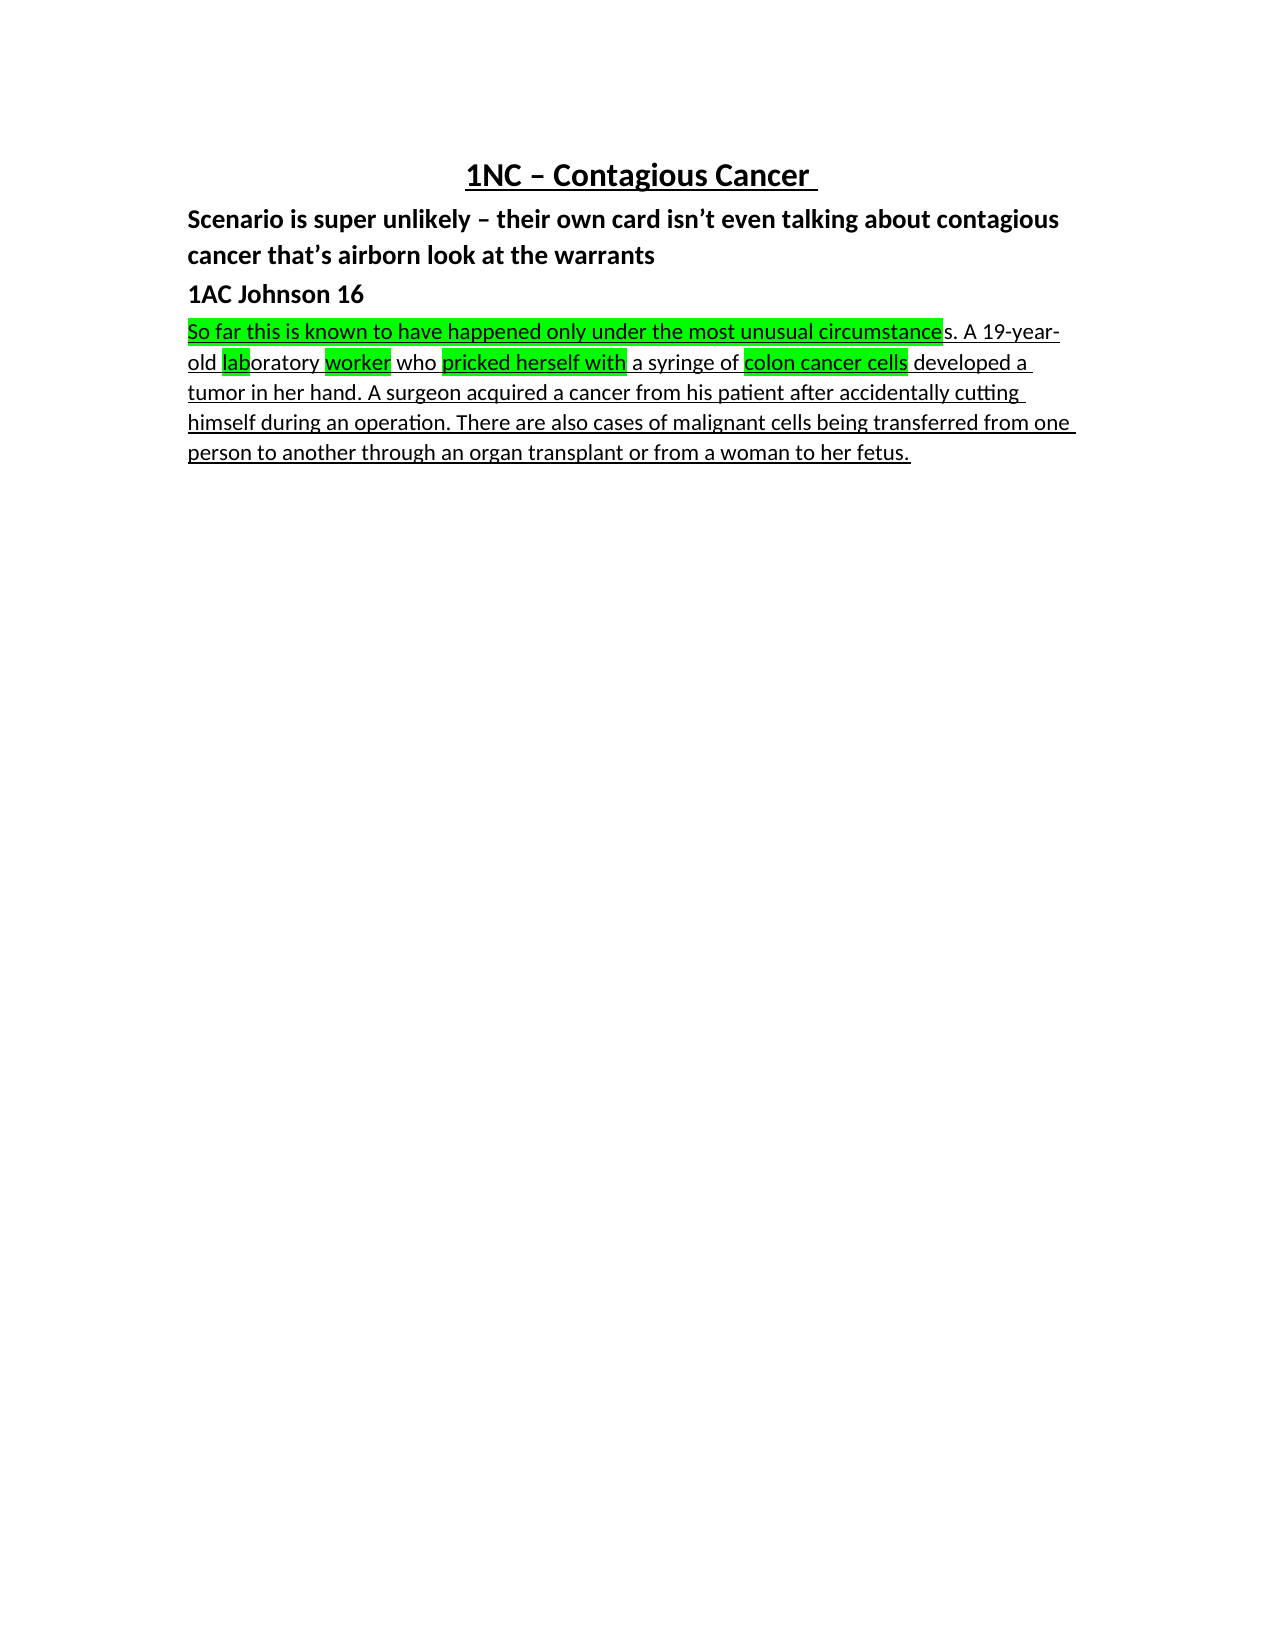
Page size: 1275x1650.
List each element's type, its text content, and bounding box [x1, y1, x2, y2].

subtitle 1NC – Contagious Cancer [187, 154, 1087, 195]
subtitle Scenario is super unlikely – their own card isn’t even talking about contagious cancer that’s airborn look at the warrants [187, 202, 1087, 271]
subtitle 1AC Johnson 16 [187, 278, 1087, 311]
subtitle So far this is known to have happened only under the most unusual circumstances. A 19-year-old laboratory worker who pricked herself with a syringe of colon cancer cells developed a tumor in her hand. A surgeon acquired a cancer from his patient after accidentally cutting himself during an operation. There are also cases of malignant cells being transferred from one person to another through an organ transplant or from a woman to her fetus. [187, 317, 1087, 466]
